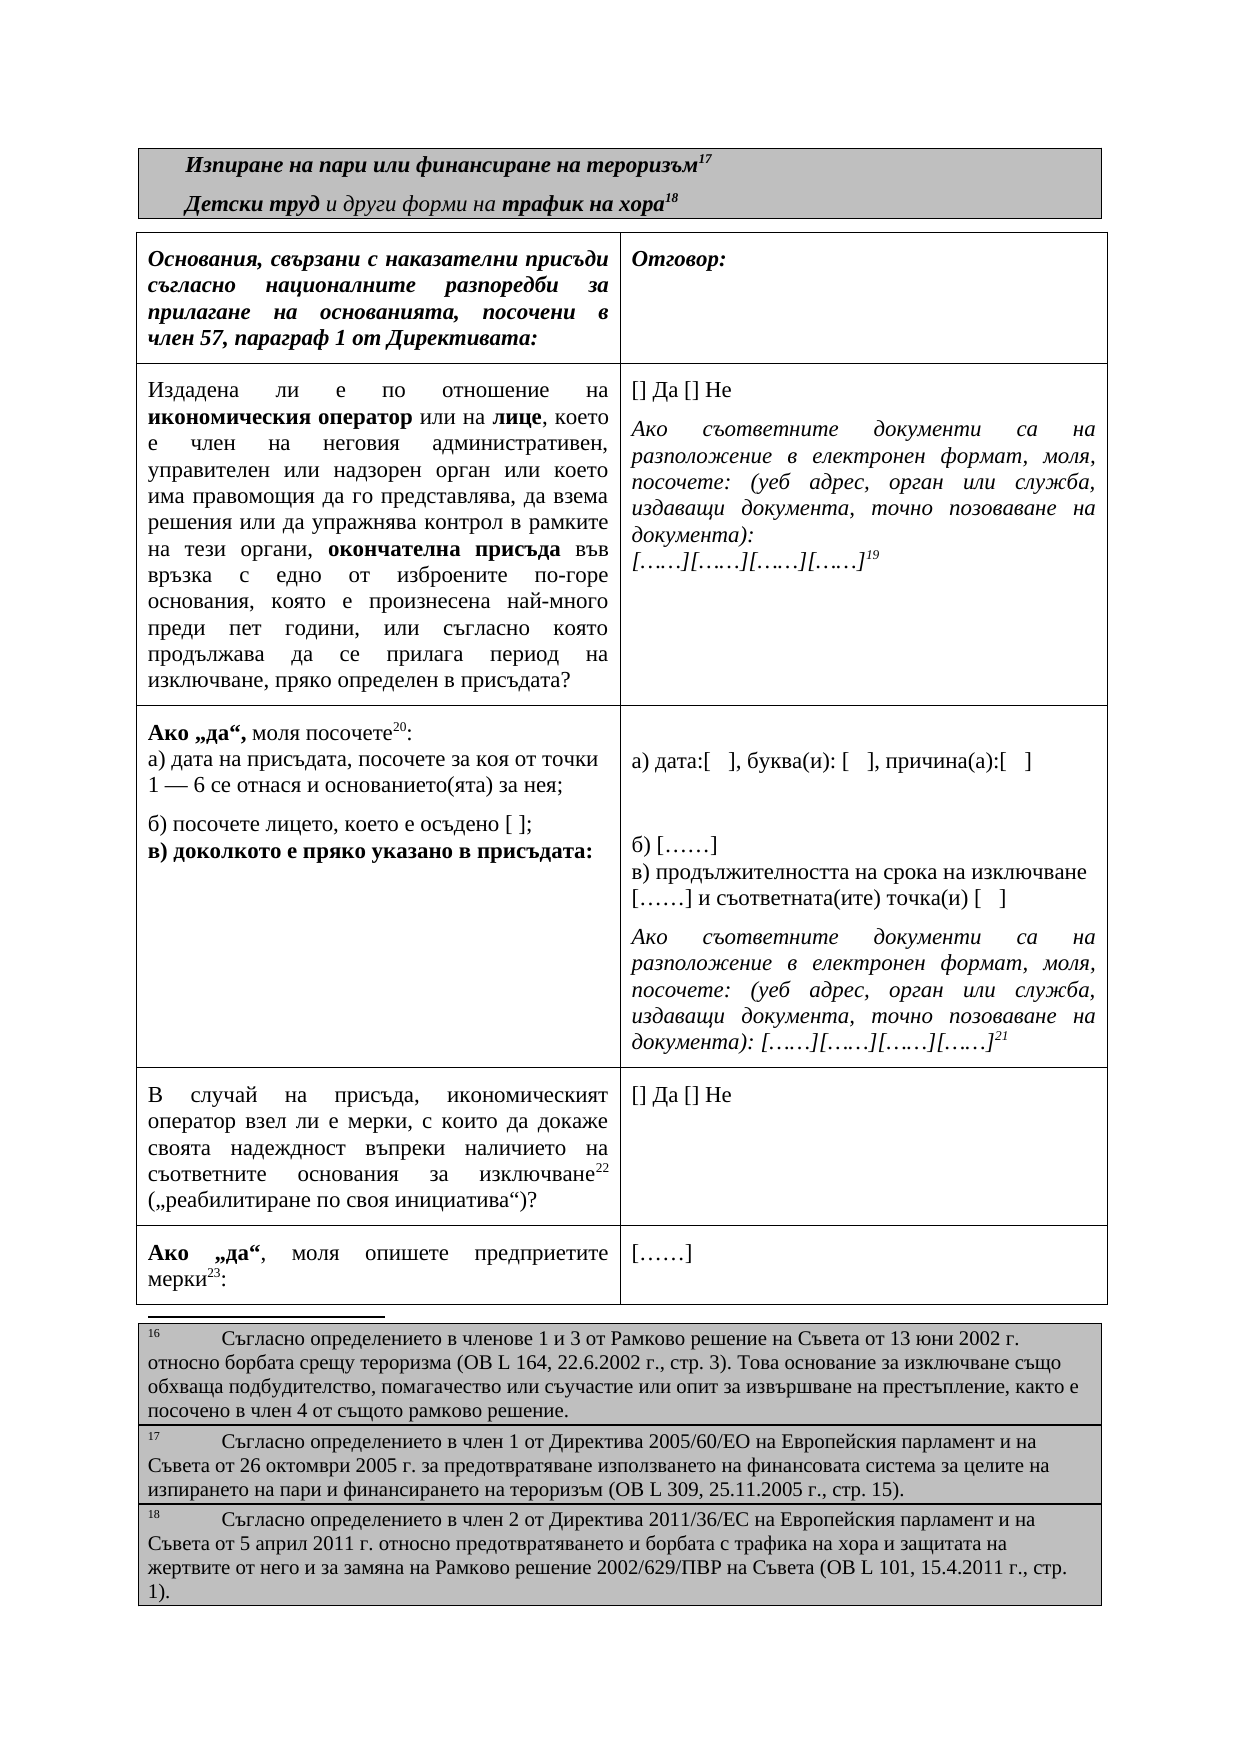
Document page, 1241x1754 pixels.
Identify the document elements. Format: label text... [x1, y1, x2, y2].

table_cell a) дата:[ ], буква(и): [ ], причина(а):[ ] б) [……] в) продължителността на срока на изключване [……] и съответната(ите) точка(и) [ ] Ако съответните документи са на разположение в електронен формат, моля, посочете: (уеб адрес, орган или служба, издаващи документа, точно позоваване на документа): [……][……][……][……] [621, 706, 1107, 1067]
table_cell Издадена ли е по отношение на икономическия оператор или на лице, което е член на неговия административен, управителен или надзорен орган или което има правомощия да го представлява, да взема решения или да упражнява контрол в рамките на тези органи, окончателна присъда във връзка с едно от изброените по-горе основания, която е произнесена най-много преди пет години, или съгласно която продължава да се прилага период на изключване, пряко определен в присъдата? [137, 364, 620, 705]
list Изпиране на пари или финансиране на тероризъм [139, 149, 1101, 177]
table_cell Ако „да“, моля посочете: а) дата на присъдата, посочете за коя от точки 1 — 6 се отнася и основанието(ята) за нея; б) посочете лицето, което е осъдено [ ]; в) доколкото е пряко указано в присъдата: [137, 706, 620, 1067]
table_header Отговор: [621, 233, 1107, 363]
table_cell Ако „да“, моля опишете предприетите мерки: [137, 1226, 620, 1304]
table_cell В случай на присъда, икономическият оператор взел ли е мерки, с които да докаже своята надеждност въпреки наличието на съответните основания за изключване („реабилитиране по своя инициатива“)? [137, 1068, 620, 1225]
list Детски труд и други форми на трафик на хора [139, 186, 1101, 218]
table_cell [] Да [] Не [621, 1068, 1107, 1225]
table_cell [……] [621, 1226, 1107, 1304]
table_cell [] Да [] Не Ако съответните документи са на разположение в електронен формат, моля, посочете: (уеб адрес, орган или служба, издаващи документа, точно позоваване на документа): [……][……][……][……] [621, 364, 1107, 705]
table_header Основания, свързани с наказателни присъди съгласно националните разпоредби за прилагане на основанията, посочени в член 57, параграф 1 от Директивата: [137, 233, 620, 363]
